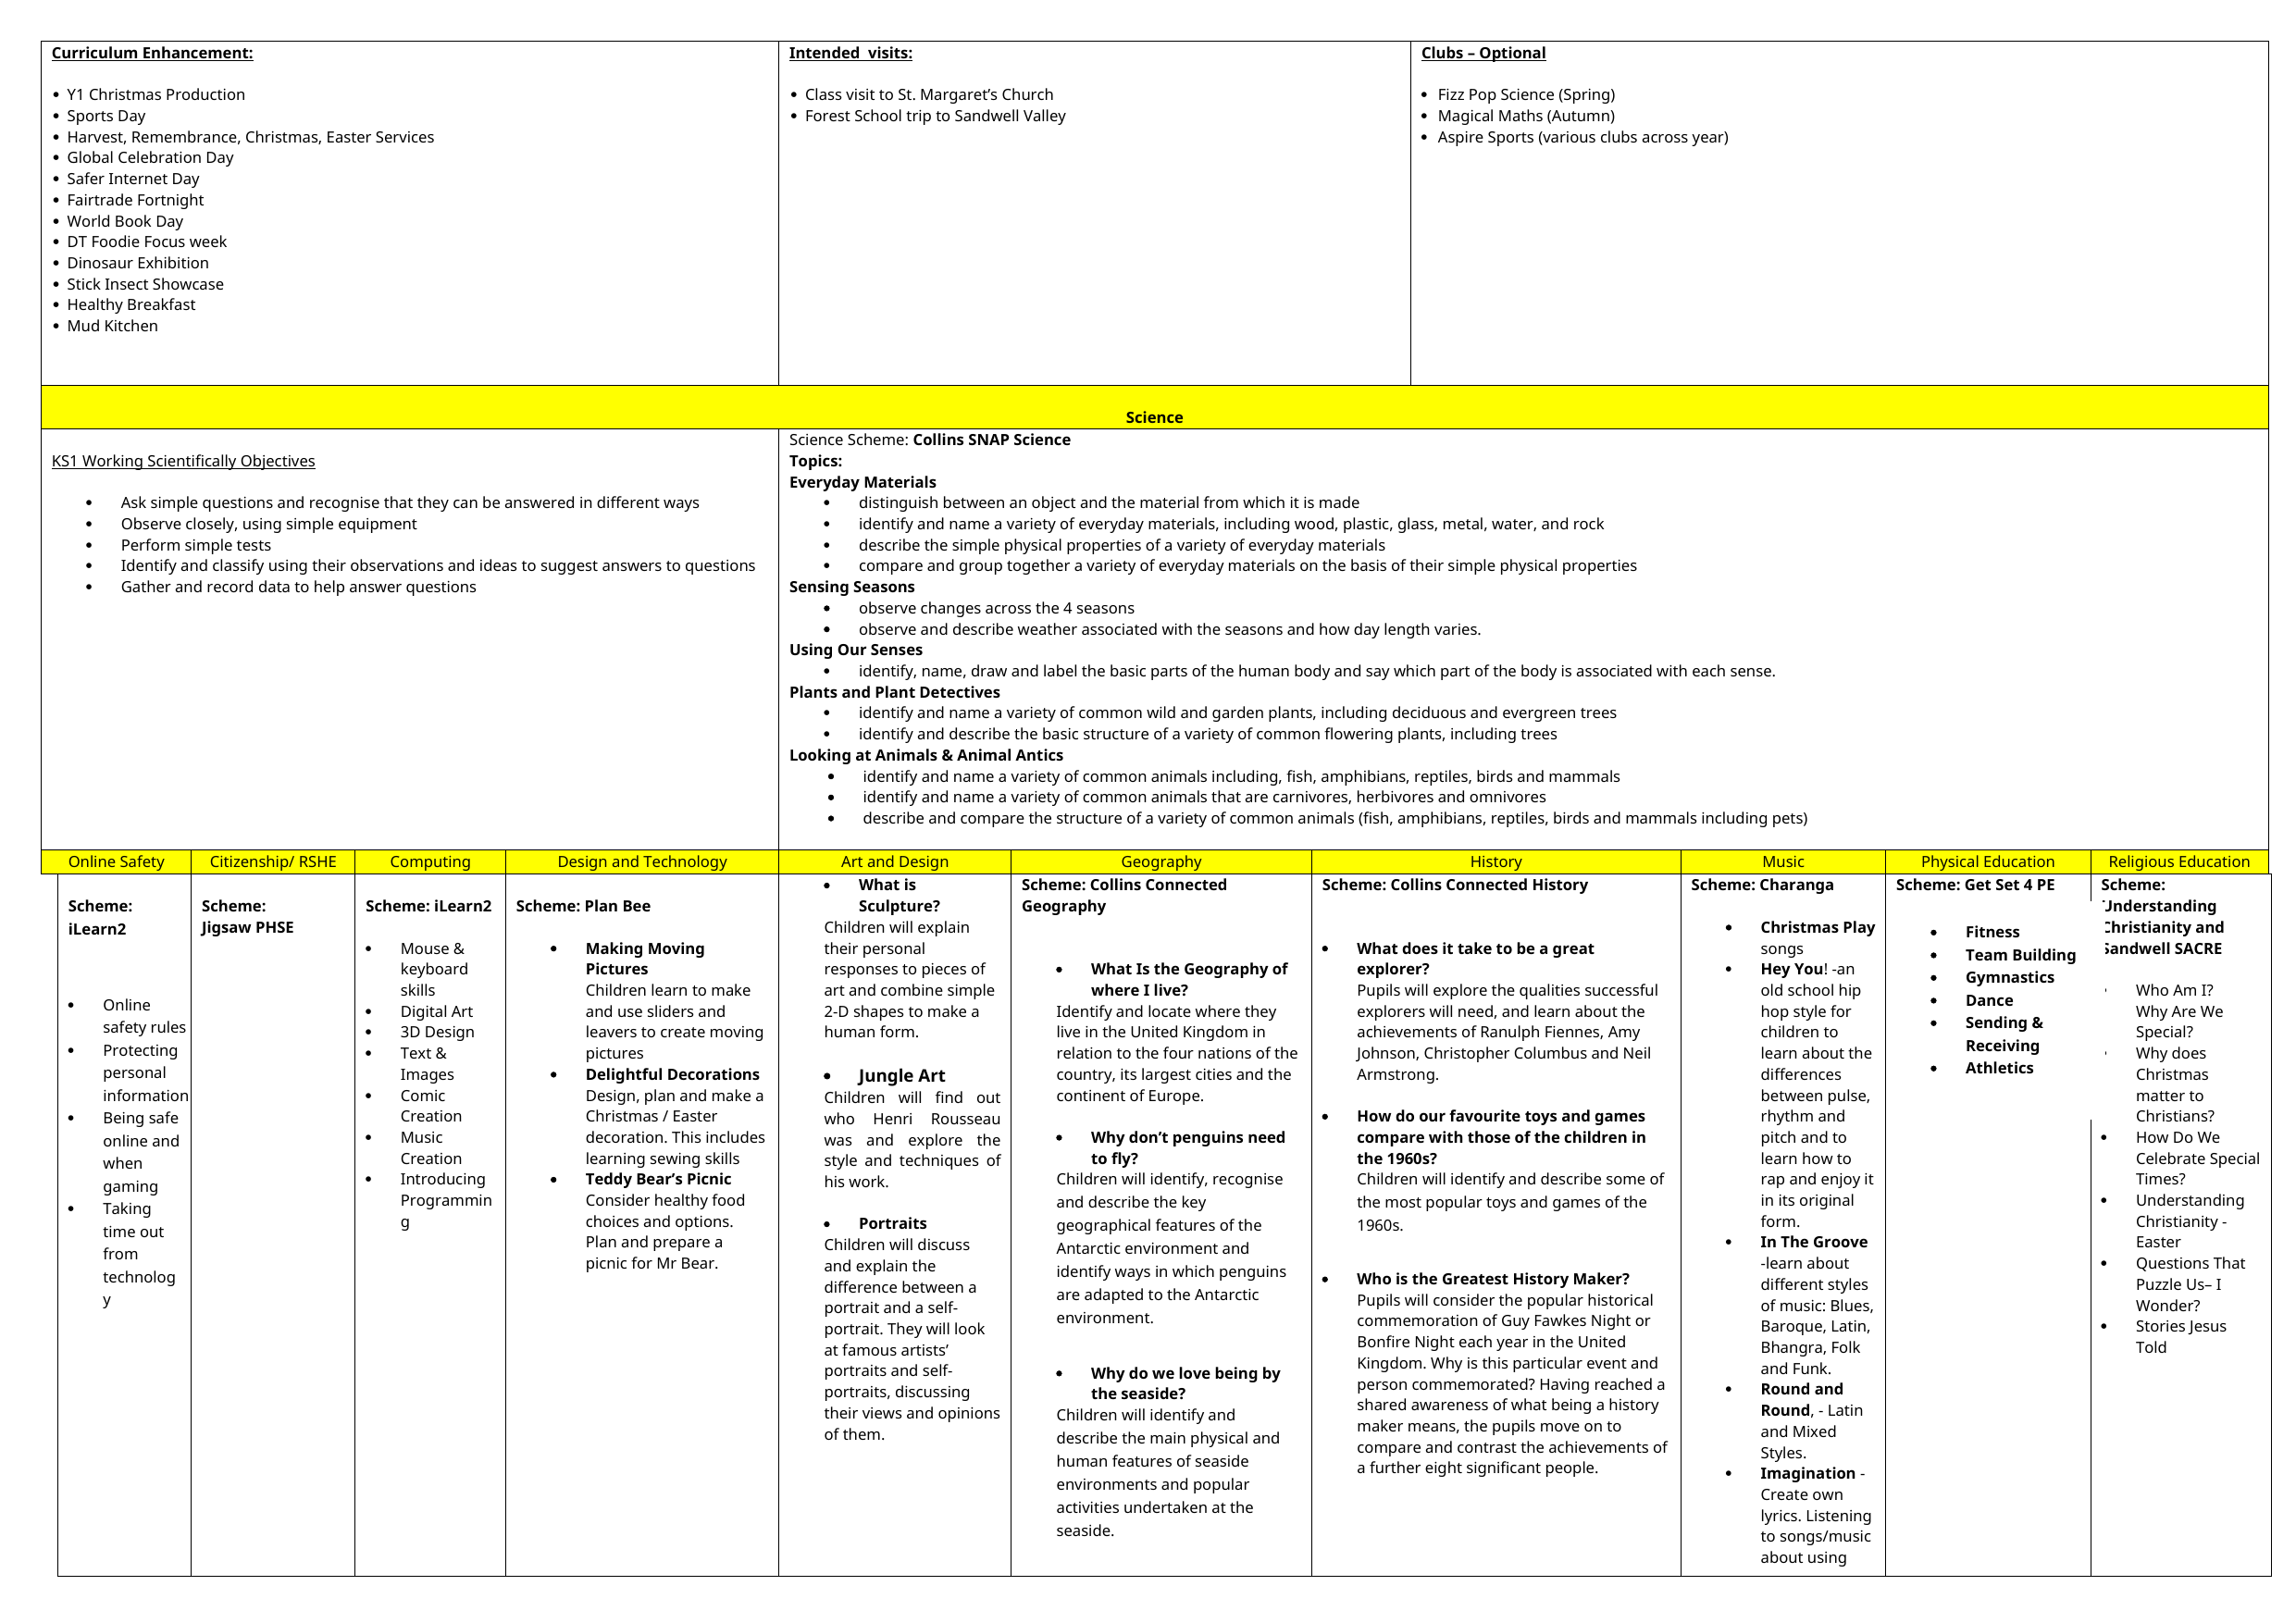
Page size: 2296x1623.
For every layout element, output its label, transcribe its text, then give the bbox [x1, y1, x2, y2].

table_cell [779, 874, 1011, 1575]
table_cell Clubs – Optional Fizz Pop Science (Spring) Magical Maths (Autumn) Aspire Sports (various clubs across year) [1411, 42, 2268, 385]
table_cell Online Safety [42, 850, 191, 873]
table_cell Geography [1011, 850, 1311, 873]
table_cell Music [1682, 850, 1885, 873]
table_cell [1682, 874, 1885, 1575]
table_cell Art and Design [779, 850, 1011, 873]
table_cell Scheme: Get Set 4 PE [1886, 874, 2091, 902]
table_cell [58, 874, 191, 1575]
table_cell Citizenship/ RSHE [192, 850, 354, 873]
table_cell History [1312, 850, 1681, 873]
table_cell Science Scheme: Collins SNAP Science Topics: Everyday Materials distinguish between an object and the material from which it is made identify and name a variety of everyday materials, including wood, plastic, glass, metal, water, and rock describe the simple physical properties of a variety of everyday materials compare and group together a variety of everyday materials on the basis of their simple physical properties Sensing Seasons observe changes across the 4 seasons observe and describe weather associated with the seasons and how day length varies. Using Our Senses identify, name, draw and label the basic parts of the human body and say which part of the body is associated with each sense. Plants and Plant Detectives identify and name a variety of common wild and garden plants, including deciduous and evergreen trees identify and describe the basic structure of a variety of common flowering plants, including trees Looking at Animals & Animal Antics identify and name a variety of common animals including, fish, amphibians, reptiles, birds and mammals identify and name a variety of common animals that are carnivores, herbivores and omnivores describe and compare the structure of a variety of common animals (fish, amphibians, reptiles, birds and mammals including pets) [779, 429, 2268, 849]
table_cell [2091, 874, 2271, 1575]
table_cell KS1 Working Scientifically Objectives Ask simple questions and recognise that they can be answered in different ways Observe closely, using simple equipment Perform simple tests Identify and classify using their observations and ideas to suggest answers to questions Gather and record data to help answer questions [42, 429, 778, 849]
table_cell Religious Education [2091, 850, 2268, 873]
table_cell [355, 874, 505, 1575]
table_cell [1886, 1120, 2091, 1575]
table_cell Scheme: Jigsaw PHSE [192, 874, 354, 1575]
table_cell Physical Education [1886, 850, 2091, 873]
table_cell Curriculum Enhancement: Y1 Christmas Production Sports Day Harvest, Remembrance, Christmas, Easter Services Global Celebration Day Safer Internet Day Fairtrade Fortnight World Book Day DT Foodie Focus week Dinosaur Exhibition Stick Insect Showcase Healthy Breakfast Mud Kitchen [42, 42, 778, 385]
table_cell Computing [355, 850, 505, 873]
table_cell Design and Technology [506, 850, 778, 873]
table_cell Intended visits: Class visit to St. Margaret’s Church Forest School trip to Sandwell Valley [779, 42, 1410, 385]
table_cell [1312, 874, 1681, 1575]
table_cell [506, 874, 778, 1575]
table_cell Science [42, 386, 2268, 428]
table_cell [1011, 874, 1311, 1575]
